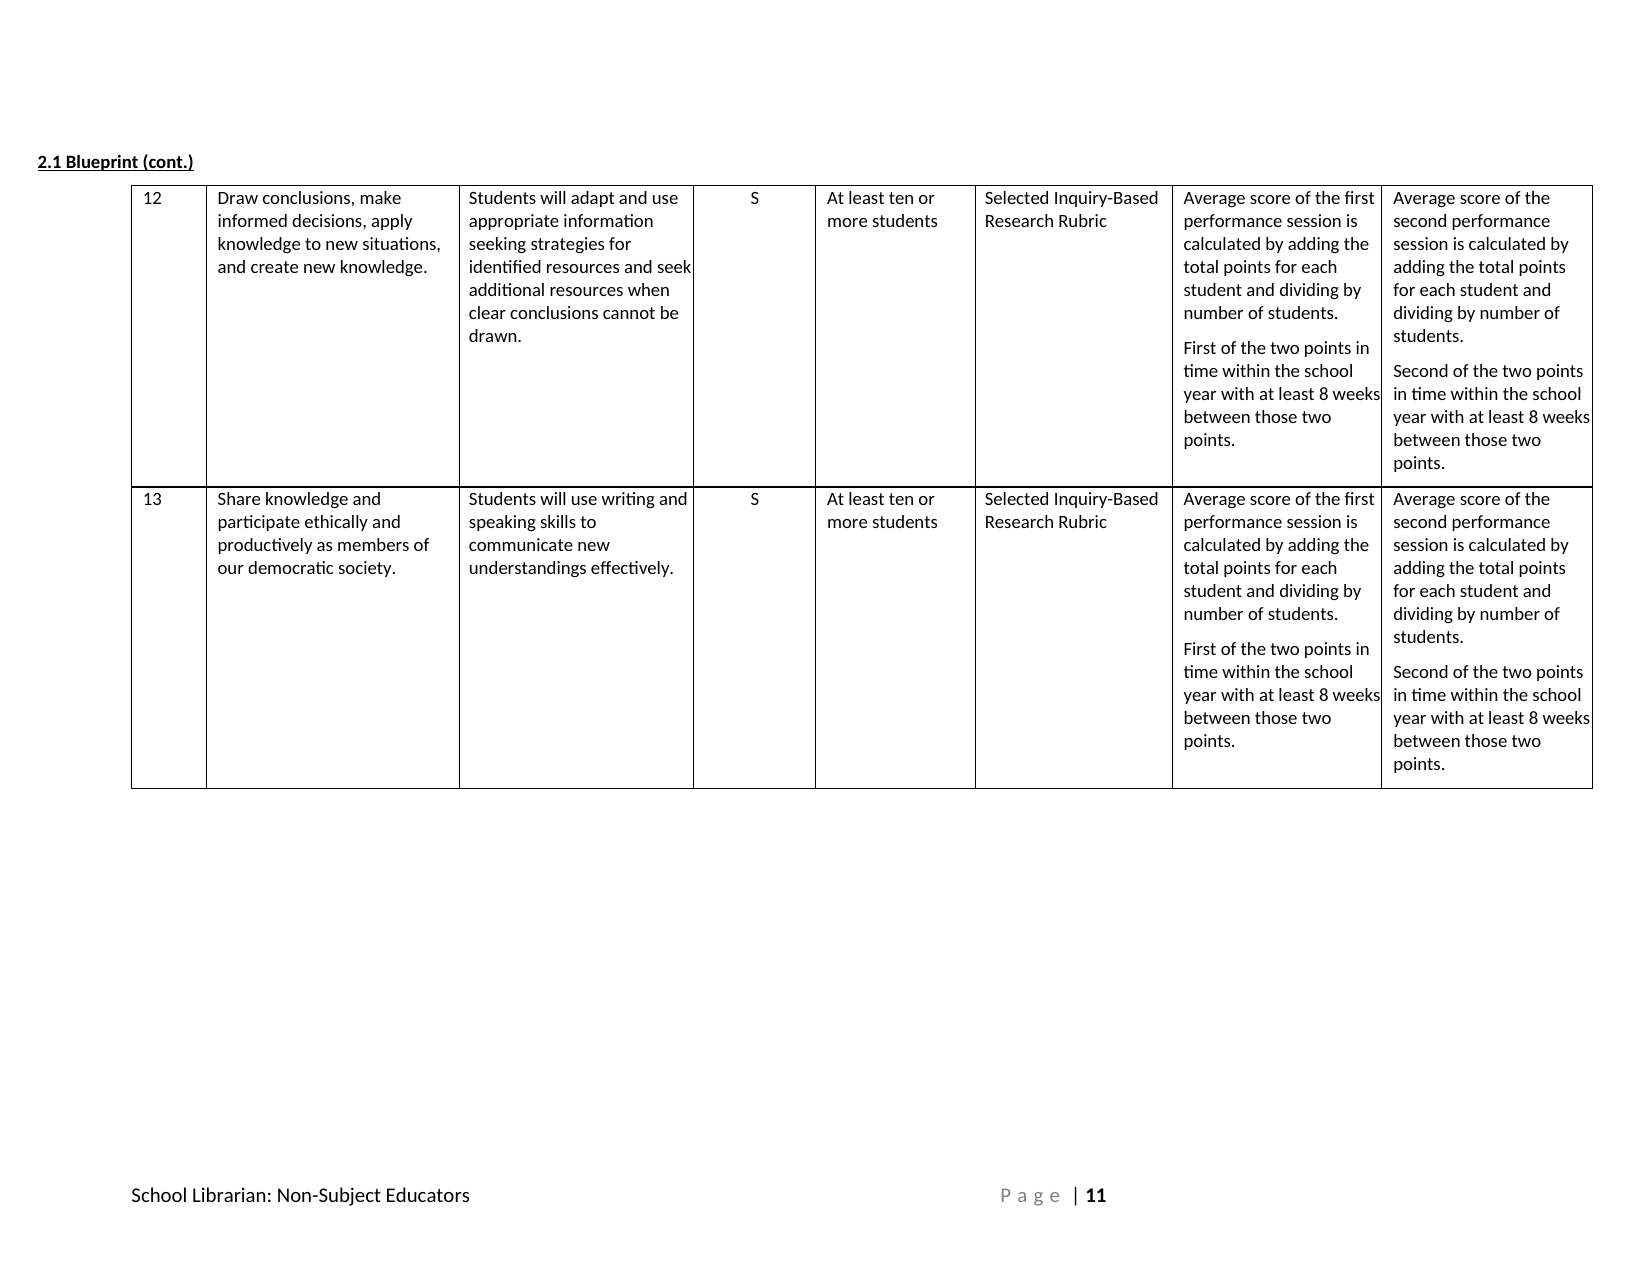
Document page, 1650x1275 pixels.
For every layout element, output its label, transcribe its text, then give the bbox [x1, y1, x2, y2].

table_header Students will adapt and use appropriate information seeking strategies for identified resources and seek additional resources when clear conclusions cannot be drawn. [460, 186, 693, 486]
table_cell Selected Inquiry-Based Research Rubric [976, 488, 1172, 787]
table_header 12 [132, 186, 206, 486]
table_cell Share knowledge and participate ethically and productively as members of our democratic society. [207, 488, 459, 787]
table_cell Average score of the first performance session is calculated by adding the total points for each student and dividing by number of students. First of the two points in time within the school year with at least 8 weeks between those two points. [1173, 488, 1381, 787]
table_header At least ten or more students [816, 186, 975, 486]
table_cell S [694, 488, 815, 787]
table_header Selected Inquiry-Based Research Rubric [976, 186, 1172, 486]
table_cell Students will use writing and speaking skills to communicate new understandings effectively. [460, 488, 693, 787]
table_cell Average score of the second performance session is calculated by adding the total points for each student and dividing by number of students. Second of the two points in time within the school year with at least 8 weeks between those two points. [1382, 488, 1592, 787]
table_cell At least ten or more students [816, 488, 975, 787]
table_header Draw conclusions, make informed decisions, apply knowledge to new situations, and create new knowledge. [207, 186, 459, 486]
table_header S [694, 186, 815, 486]
subtitle 2.1 Blueprint (cont.) [37, 150, 1500, 173]
table_header Average score of the first performance session is calculated by adding the total points for each student and dividing by number of students. First of the two points in time within the school year with at least 8 weeks between those two points. [1173, 186, 1381, 486]
table_cell 13 [132, 488, 206, 787]
table_header Average score of the second performance session is calculated by adding the total points for each student and dividing by number of students. Second of the two points in time within the school year with at least 8 weeks between those two points. [1382, 186, 1592, 486]
